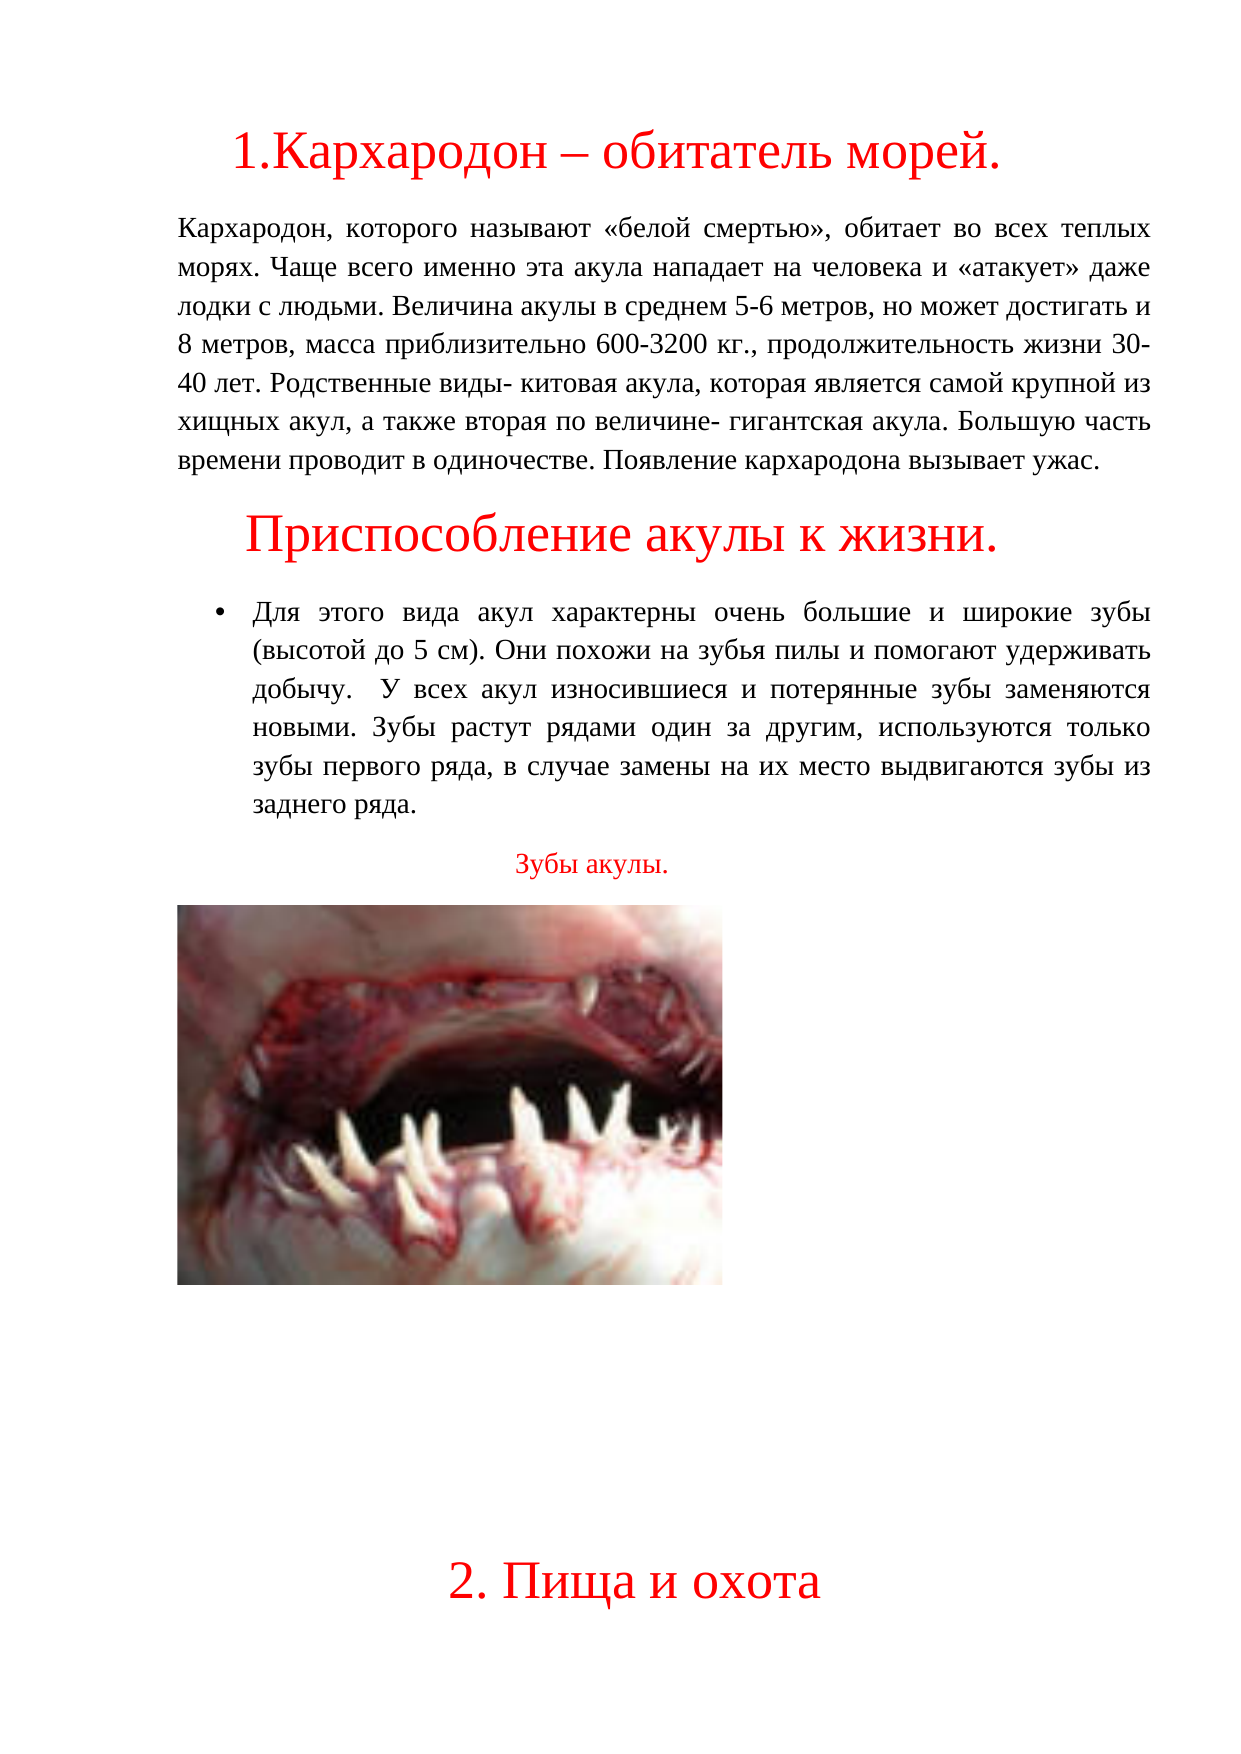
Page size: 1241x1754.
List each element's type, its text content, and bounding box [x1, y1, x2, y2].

text Приспособление акулы к жизни. [177, 501, 1152, 563]
text Зубы акулы. [252, 846, 1152, 879]
text Кархародон, которого называют «белой смертью», обитает во всех теплых морях. Чаще всего именно эта акула нападает на человека и «атакует» даже лодки с людьми. Величина акулы в среднем 5-6 метров, но может достигать и 8 метров, масса приблизительно 600-3200 кг., продолжительность жизни 30-40 лет. Родственные виды- китовая акула, которая является самой крупной из хищных акул, а также вторая по величине- гигантская акула. Большую часть времени проводит в одиночестве. Появление кархародона вызывает ужас. [177, 211, 1152, 475]
picture [177, 905, 723, 1285]
text 1.Кархародон – обитатель морей. [177, 118, 1152, 180]
list Для этого вида акул характерны очень большие и широкие зубы (высотой до 5 см). Они похожи на зубья пилы и помогают удерживать добычу. У всех акул износившиеся и потерянные зубы заменяются новыми. Зубы растут рядами один за другим, используются только зубы первого ряда, в случае замены на их место выдвигаются зубы из заднего ряда. [215, 593, 1152, 820]
text 2. Пища и охота [177, 1548, 1152, 1610]
